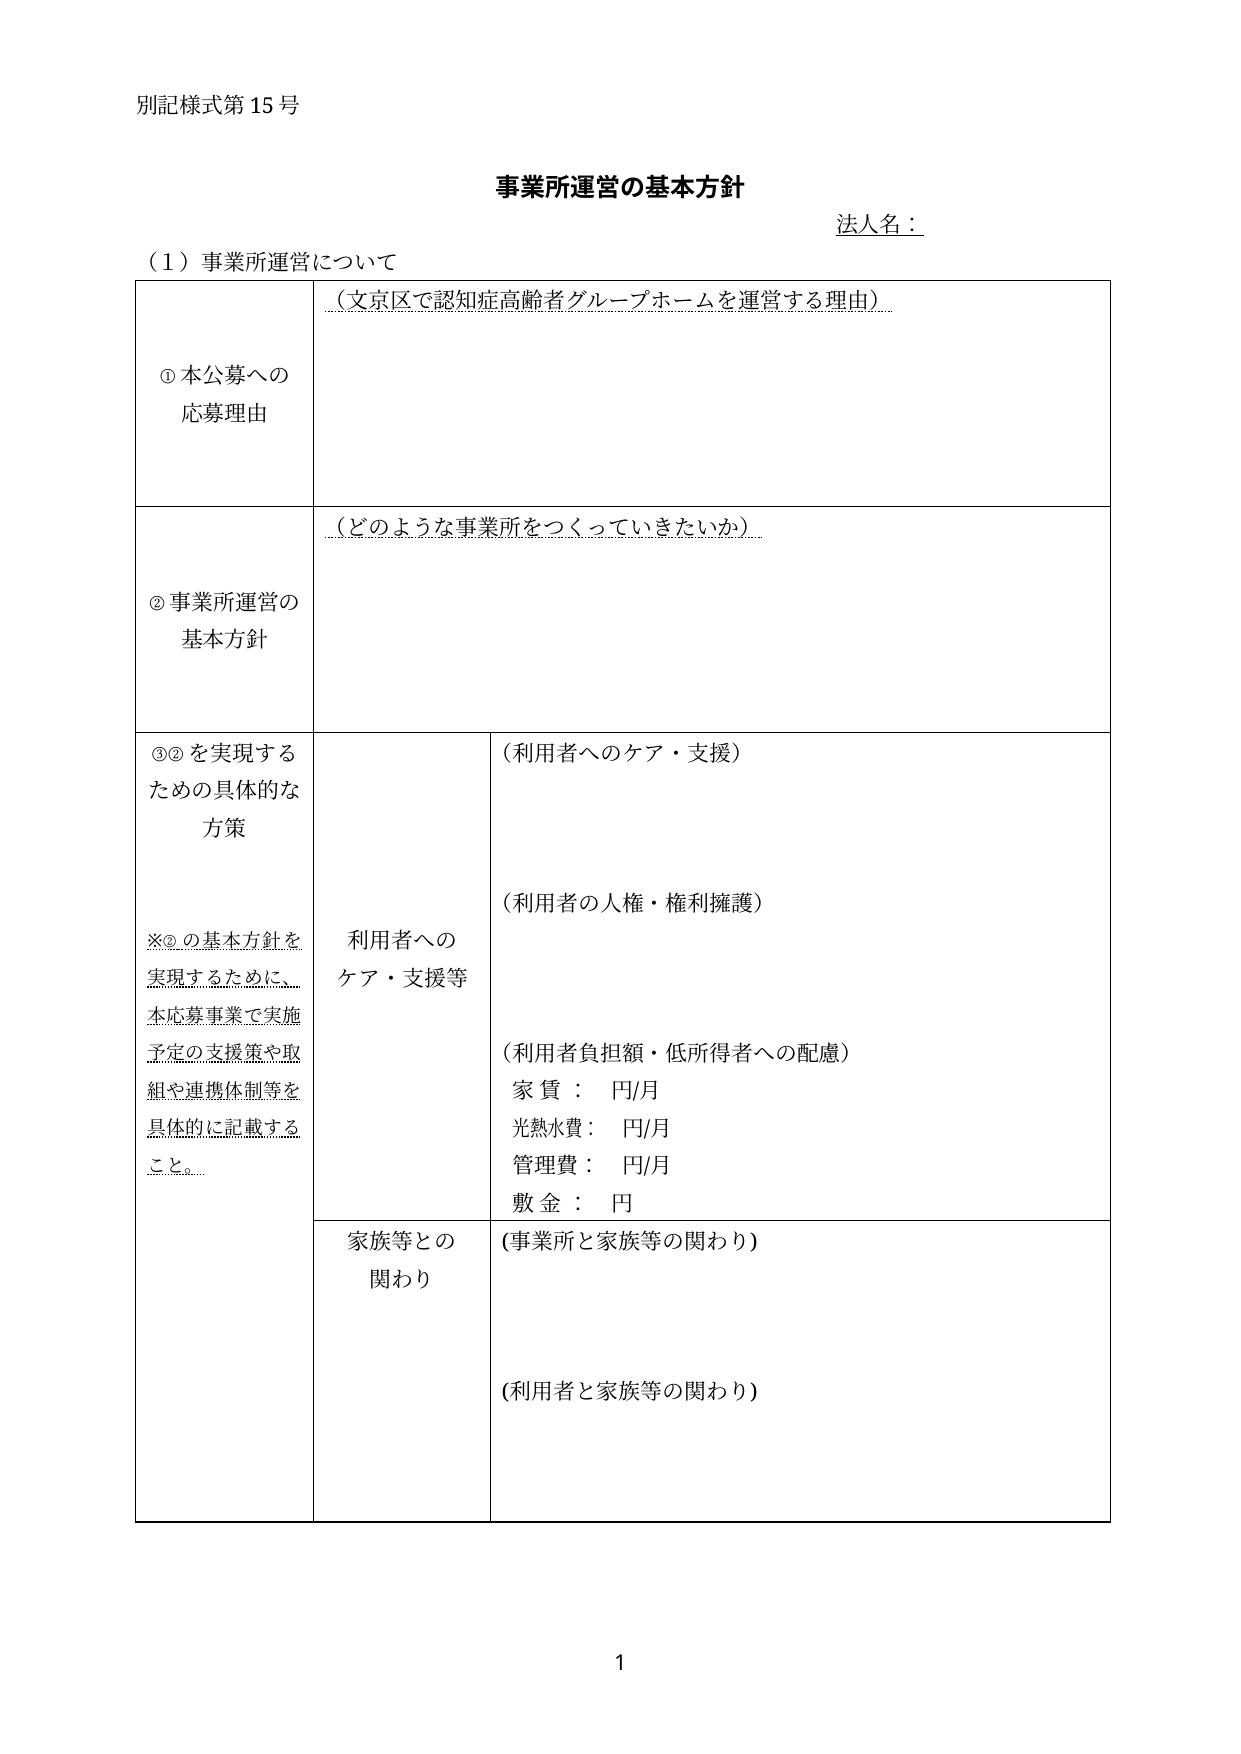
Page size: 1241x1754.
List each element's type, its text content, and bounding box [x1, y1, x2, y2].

table_header ①本公募への 応募理由 [136, 281, 313, 506]
text 事業所運営の基本方針 [136, 167, 1104, 205]
table_cell （どのような事業所をつくっていきたいか） [314, 507, 1110, 732]
table_cell 家族等との 関わり [314, 1221, 490, 1521]
table_cell ②事業所運営の 基本方針 [136, 507, 313, 732]
table_cell 利用者への ケア・支援等 [314, 733, 490, 1220]
text （１）事業所運営について [136, 242, 942, 280]
table_cell (事業所と家族等の関わり) (利用者と家族等の関わり) [491, 1221, 1110, 1521]
table_header （文京区で認知症高齢者グループホームを運営する理由） [314, 281, 1110, 506]
table_cell （利用者へのケア・支援） （利用者の人権・権利擁護） （利用者負担額・低所得者への配慮） 家賃： 円/月 光熱水費： 円/月 管理費： 円/月 敷金： 円 [491, 733, 1110, 1220]
text 法人名： [661, 205, 1096, 242]
table_cell ③②を実現する ための具体的な方策 ※②の基本方針を実現するために、本応募事業で実施予定の支援策や取組や連携体制等を具体的に記載すること。 [136, 733, 313, 1521]
